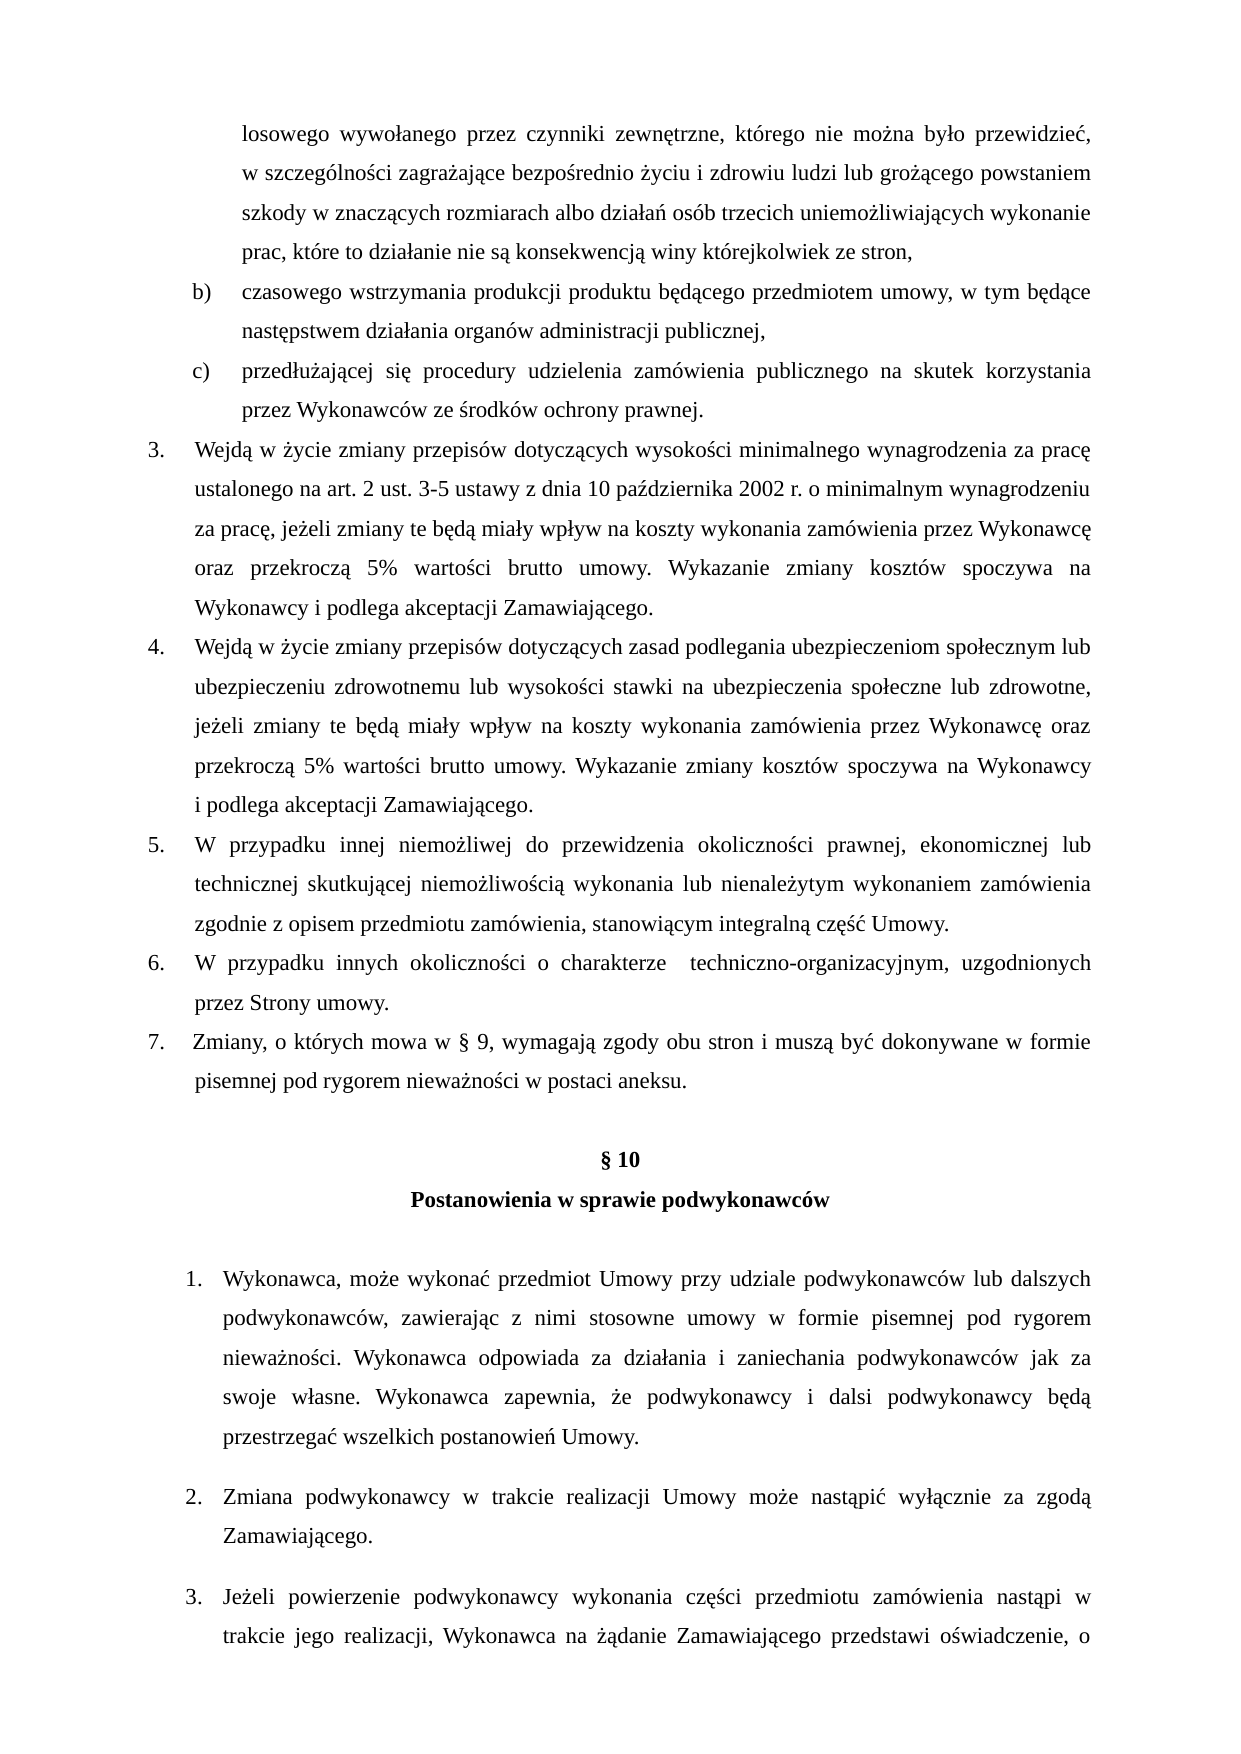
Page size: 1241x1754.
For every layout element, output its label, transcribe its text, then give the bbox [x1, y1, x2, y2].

list Wejdą w życie zmiany przepisów dotyczących zasad podlegania ubezpieczeniom społecznym lub ubezpieczeniu zdrowotnemu lub wysokości stawki na ubezpieczenia społeczne lub zdrowotne, jeżeli zmiany te będą miały wpływ na koszty wykonania zamówienia przez Wykonawcę oraz przekroczą 5% wartości brutto umowy. Wykazanie zmiany kosztów spoczywa na Wykonawcy i podlega akceptacji Zamawiającego. [148, 633, 1092, 817]
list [185, 1583, 1092, 1649]
text Postanowienia w sprawie podwykonawców [148, 1186, 1092, 1212]
text c) przedłużającej się procedury udzielenia zamówienia publicznego na skutek korzystania przez Wykonawców ze środków ochrony prawnej. [192, 357, 1092, 423]
list Wykonawca, może wykonać przedmiot Umowy przy udziale podwykonawców lub dalszych podwykonawców, zawierając z nimi stosowne umowy w formie pisemnej pod rygorem nieważności. Wykonawca odpowiada za działania i zaniechania podwykonawców jak za swoje własne. Wykonawca zapewnia, że podwykonawcy i dalsi podwykonawcy będą przestrzegać wszelkich postanowień Umowy. [185, 1265, 1092, 1449]
text b) czasowego wstrzymania produkcji produktu będącego przedmiotem umowy, w tym będące następstwem działania organów administracji publicznej, [192, 278, 1092, 344]
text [192, 120, 1092, 265]
list Wejdą w życie zmiany przepisów dotyczących wysokości minimalnego wynagrodzenia za pracę ustalonego na art. 2 ust. 3-5 ustawy z dnia 10 października 2002 r. o minimalnym wynagrodzeniu za pracę, jeżeli zmiany te będą miały wpływ na koszty wykonania zamówienia przez Wykonawcę oraz przekroczą 5% wartości brutto umowy. Wykazanie zmiany kosztów spoczywa na Wykonawcy i podlega akceptacji Zamawiającego. [148, 436, 1092, 620]
list W przypadku innej niemożliwej do przewidzenia okoliczności prawnej, ekonomicznej lub technicznej skutkującej niemożliwością wykonania lub nienależytym wykonaniem zamówienia zgodnie z opisem przedmiotu zamówienia, stanowiącym integralną część Umowy. [148, 831, 1092, 936]
list Zmiany, o których mowa w § 9, wymagają zgody obu stron i muszą być dokonywane w formie pisemnej pod rygorem nieważności w postaci aneksu. [148, 1028, 1092, 1094]
text § 10 [148, 1146, 1092, 1173]
list W przypadku innych okoliczności o charakterze techniczno-organizacyjnym, uzgodnionych przez Strony umowy. [148, 949, 1092, 1015]
list Zmiana podwykonawcy w trakcie realizacji Umowy może nastąpić wyłącznie za zgodą Zamawiającego. [185, 1483, 1092, 1549]
